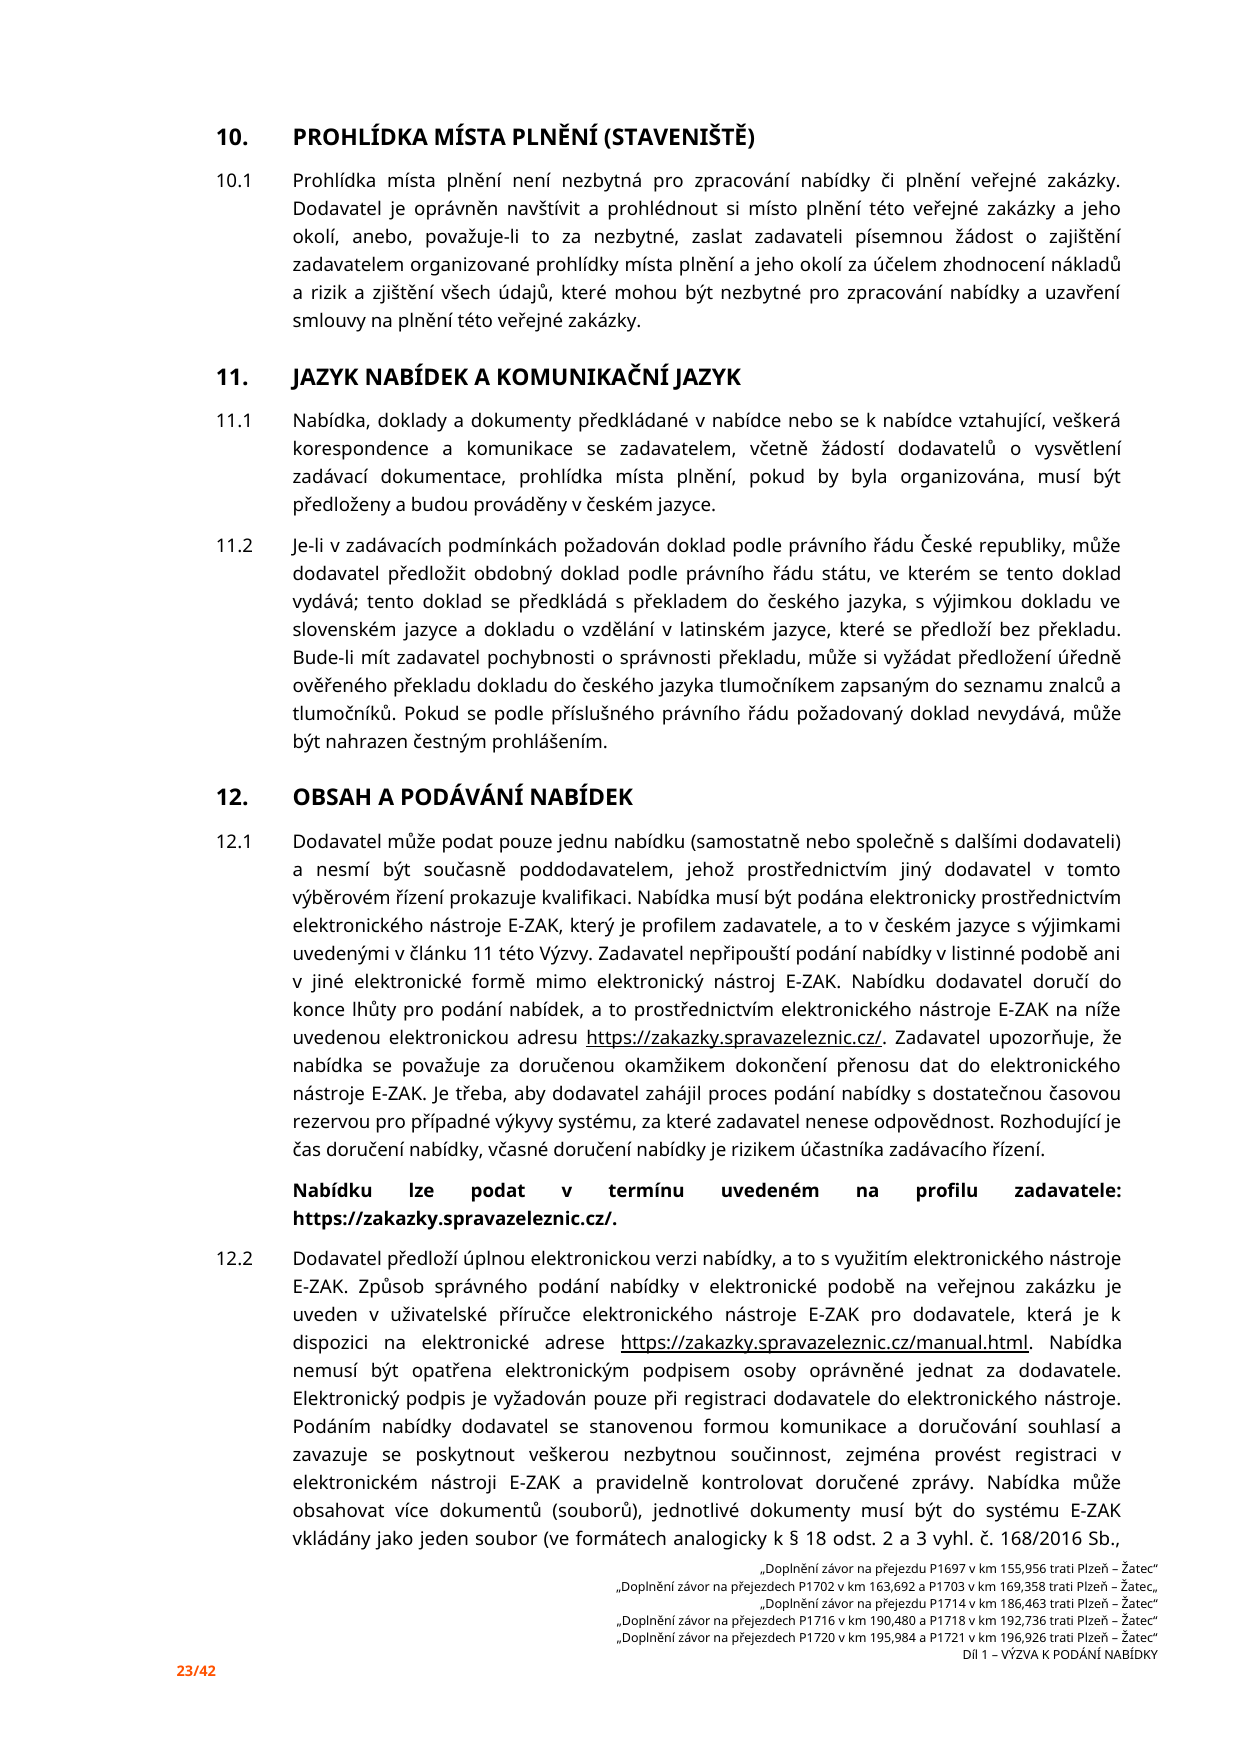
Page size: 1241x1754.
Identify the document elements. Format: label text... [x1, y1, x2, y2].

text Dodavatel může podat pouze jednu nabídku (samostatně nebo společně s dalšími dodavateli) a nesmí být současně poddodavatelem, jehož prostřednictvím jiný dodavatel v tomto výběrovém řízení prokazuje kvalifikaci. Nabídka musí být podána elektronicky prostřednictvím elektronického nástroje E-ZAK, který je profilem zadavatele, a to v českém jazyce s výjimkami uvedenými v článku 11 této Výzvy. Zadavatel nepřipouští podání nabídky v listinné podobě ani v jiné elektronické formě mimo elektronický nástroj E-ZAK. Nabídku dodavatel doručí do konce lhůty pro podání nabídek, a to prostřednictvím elektronického nástroje E-ZAK na níže uvedenou elektronickou adresu https://zakazky.spravazeleznic.cz/. Zadavatel upozorňuje, že nabídka se považuje za doručenou okamžikem dokončení přenosu dat do elektronického nástroje E-ZAK. Je třeba, aby dodavatel zahájil proces podání nabídky s dostatečnou časovou rezervou pro případné výkyvy systému, za které zadavatel nenese odpovědnost. Rozhodující je čas doručení nabídky, včasné doručení nabídky je rizikem účastníka zadávacího řízení. [216, 828, 1122, 1162]
text OBSAH A PODÁVÁNÍ NABÍDEK [216, 781, 1122, 812]
text Nabídka, doklady a dokumenty předkládané v nabídce nebo se k nabídce vztahující, veškerá korespondence a komunikace se zadavatelem, včetně žádostí dodavatelů o vysvětlení zadávací dokumentace, prohlídka místa plnění, pokud by byla organizována, musí být předloženy a budou prováděny v českém jazyce. [216, 407, 1122, 517]
text Je-li v zadávacích podmínkách požadován doklad podle právního řádu České republiky, může dodavatel předložit obdobný doklad podle právního řádu státu, ve kterém se tento doklad vydává; tento doklad se předkládá s překladem do českého jazyka, s výjimkou dokladu ve slovenském jazyce a dokladu o vzdělání v latinském jazyce, které se předloží bez překladu. Bude-li mít zadavatel pochybnosti o správnosti překladu, může si vyžádat předložení úředně ověřeného překladu dokladu do českého jazyka tlumočníkem zapsaným do seznamu znalců a tlumočníků. Pokud se podle příslušného právního řádu požadovaný doklad nevydává, může být nahrazen čestným prohlášením. [216, 532, 1122, 754]
text Prohlídka místa plnění není nezbytná pro zpracování nabídky či plnění veřejné zakázky. Dodavatel je oprávněn navštívit a prohlédnout si místo plnění této veřejné zakázky a jeho okolí, anebo, považuje-li to za nezbytné, zaslat zadavateli písemnou žádost o zajištění zadavatelem organizované prohlídky místa plnění a jeho okolí za účelem zhodnocení nákladů a rizik a zjištění všech údajů, které mohou být nezbytné pro zpracování nabídky a uzavření smlouvy na plnění této veřejné zakázky. [216, 167, 1122, 333]
list Nabídku lze podat v termínu uvedeném na profilu zadavatele: https://zakazky.spravazeleznic.cz/. [292, 1177, 1122, 1230]
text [216, 1245, 1122, 1551]
text PROHLÍDKA MÍSTA PLNĚNÍ (STAVENIŠTĚ) [216, 121, 1122, 152]
text JAZYK NABÍDEK A KOMUNIKAČNÍ JAZYK [216, 361, 1122, 392]
